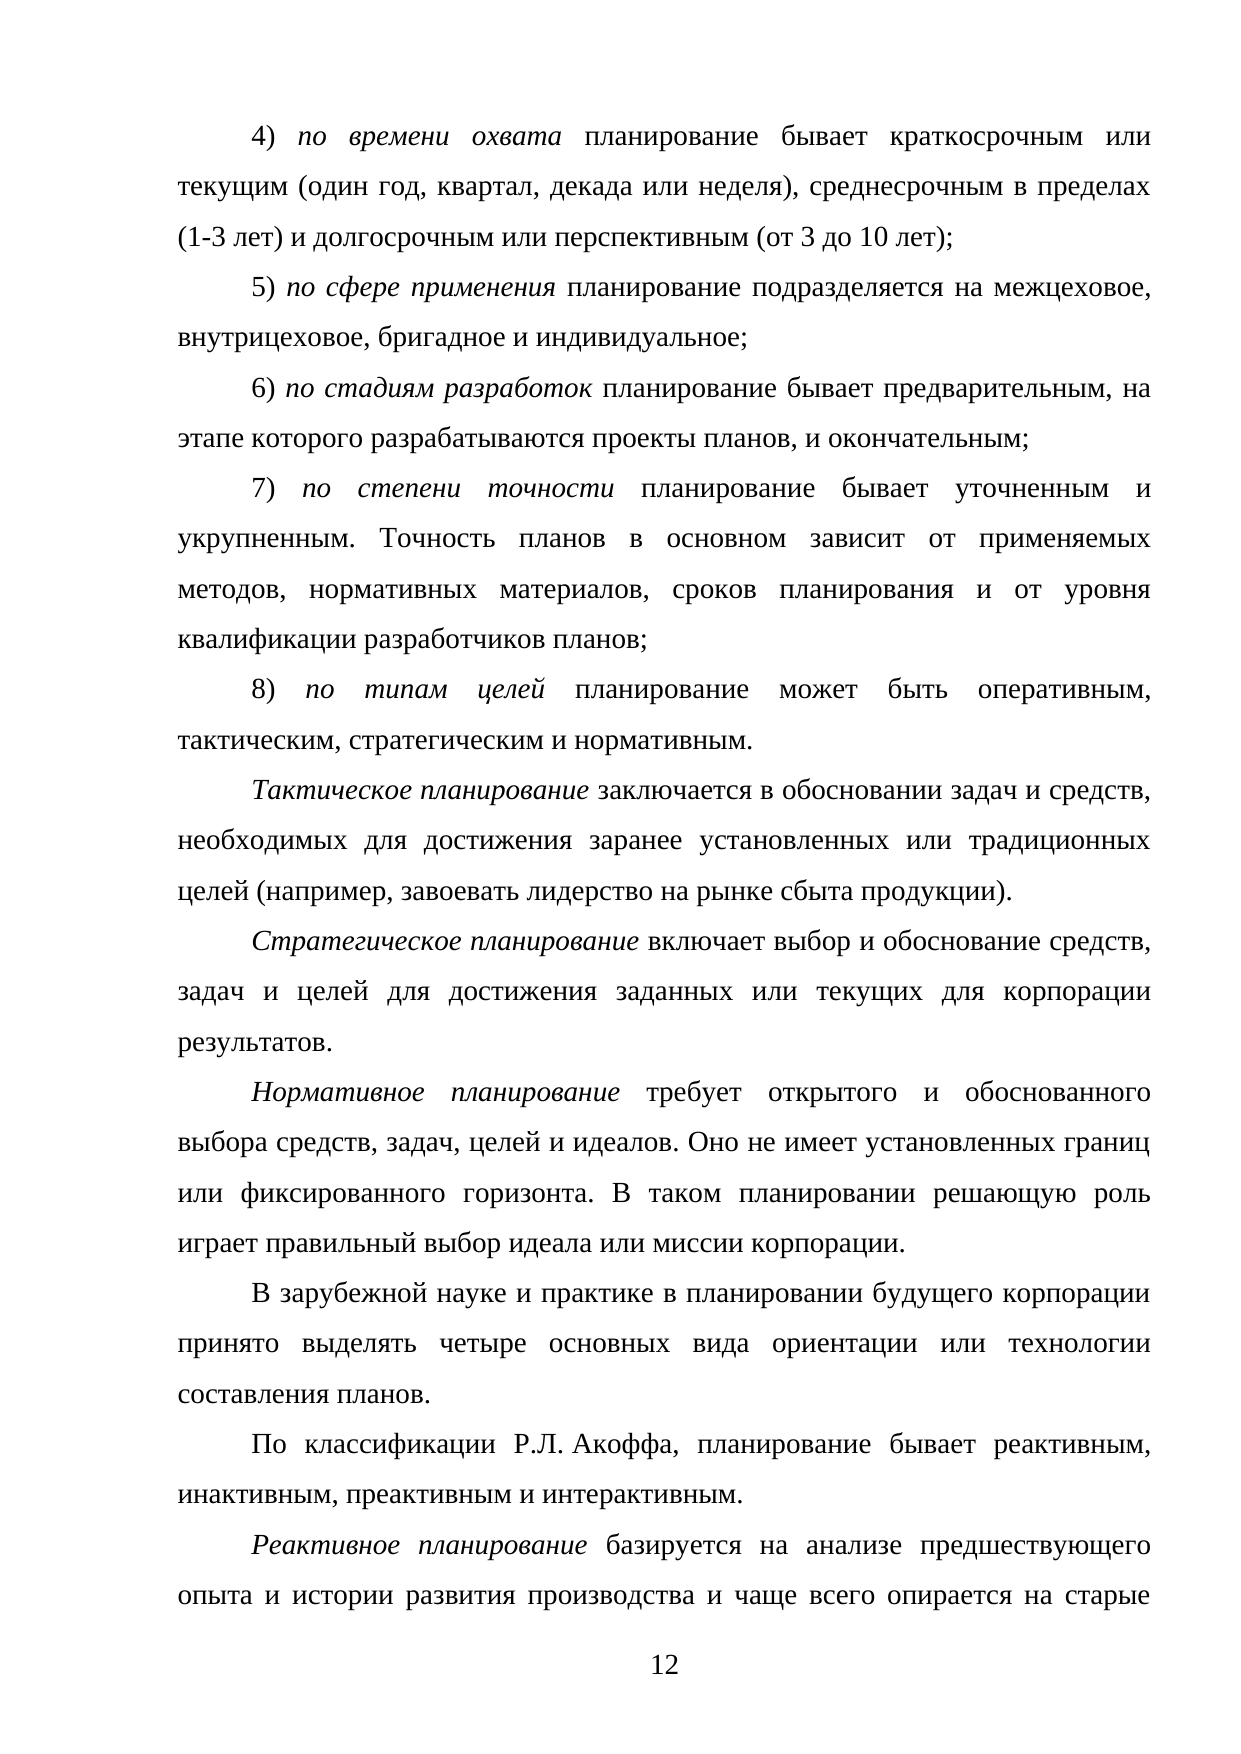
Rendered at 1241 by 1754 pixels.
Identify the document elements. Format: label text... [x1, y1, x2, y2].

text В зарубежной науке и практике в планировании будущего корпорации принято выделять четыре основных вида ориентации или технологии составления планов. [177, 1275, 1152, 1409]
text 6) по стадиям разработок планирование бывает предварительным, на этапе которого разрабатываются проекты планов, и окончательным; [177, 370, 1152, 453]
text 4) по времени охвата планирование бывает краткосрочным или текущим (один год, квартал, декада или неделя), среднесрочным в пределах (1-3 лет) и долгосрочным или перспективным (от 3 до 10 лет); [177, 118, 1152, 252]
text Нормативное планирование требует открытого и обоснованного выбора средств, задач, целей и идеалов. Оно не имеет установленных границ или фиксированного горизонта. В таком планировании решающую роль играет правильный выбор идеала или миссии корпорации. [177, 1074, 1152, 1258]
text 8) по типам целей планирование может быть оперативным, тактическим, стратегическим и нормативным. [177, 672, 1152, 755]
text 5) по сфере применения планирование подразделяется на межцеховое, внутрицеховое, бригадное и индивидуальное; [177, 269, 1152, 353]
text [177, 1527, 1152, 1611]
text Стратегическое планирование включает выбор и обоснование средств, задач и целей для достижения заданных или текущих для корпорации результатов. [177, 923, 1152, 1057]
text По классификации Р.Л. Акоффа, планирование бывает реактивным, инактивным, преактивным и интерактивным. [177, 1426, 1152, 1510]
text Тактическое планирование заключается в обосновании задач и средств, необходимых для достижения заранее установленных или традиционных целей (например, завоевать лидерство на рынке сбыта продукции). [177, 772, 1152, 906]
text 7) по степени точности планирование бывает уточненным и укрупненным. Точность планов в основном зависит от применяемых методов, нормативных материалов, сроков планирования и от уровня квалификации разработчиков планов; [177, 470, 1152, 655]
